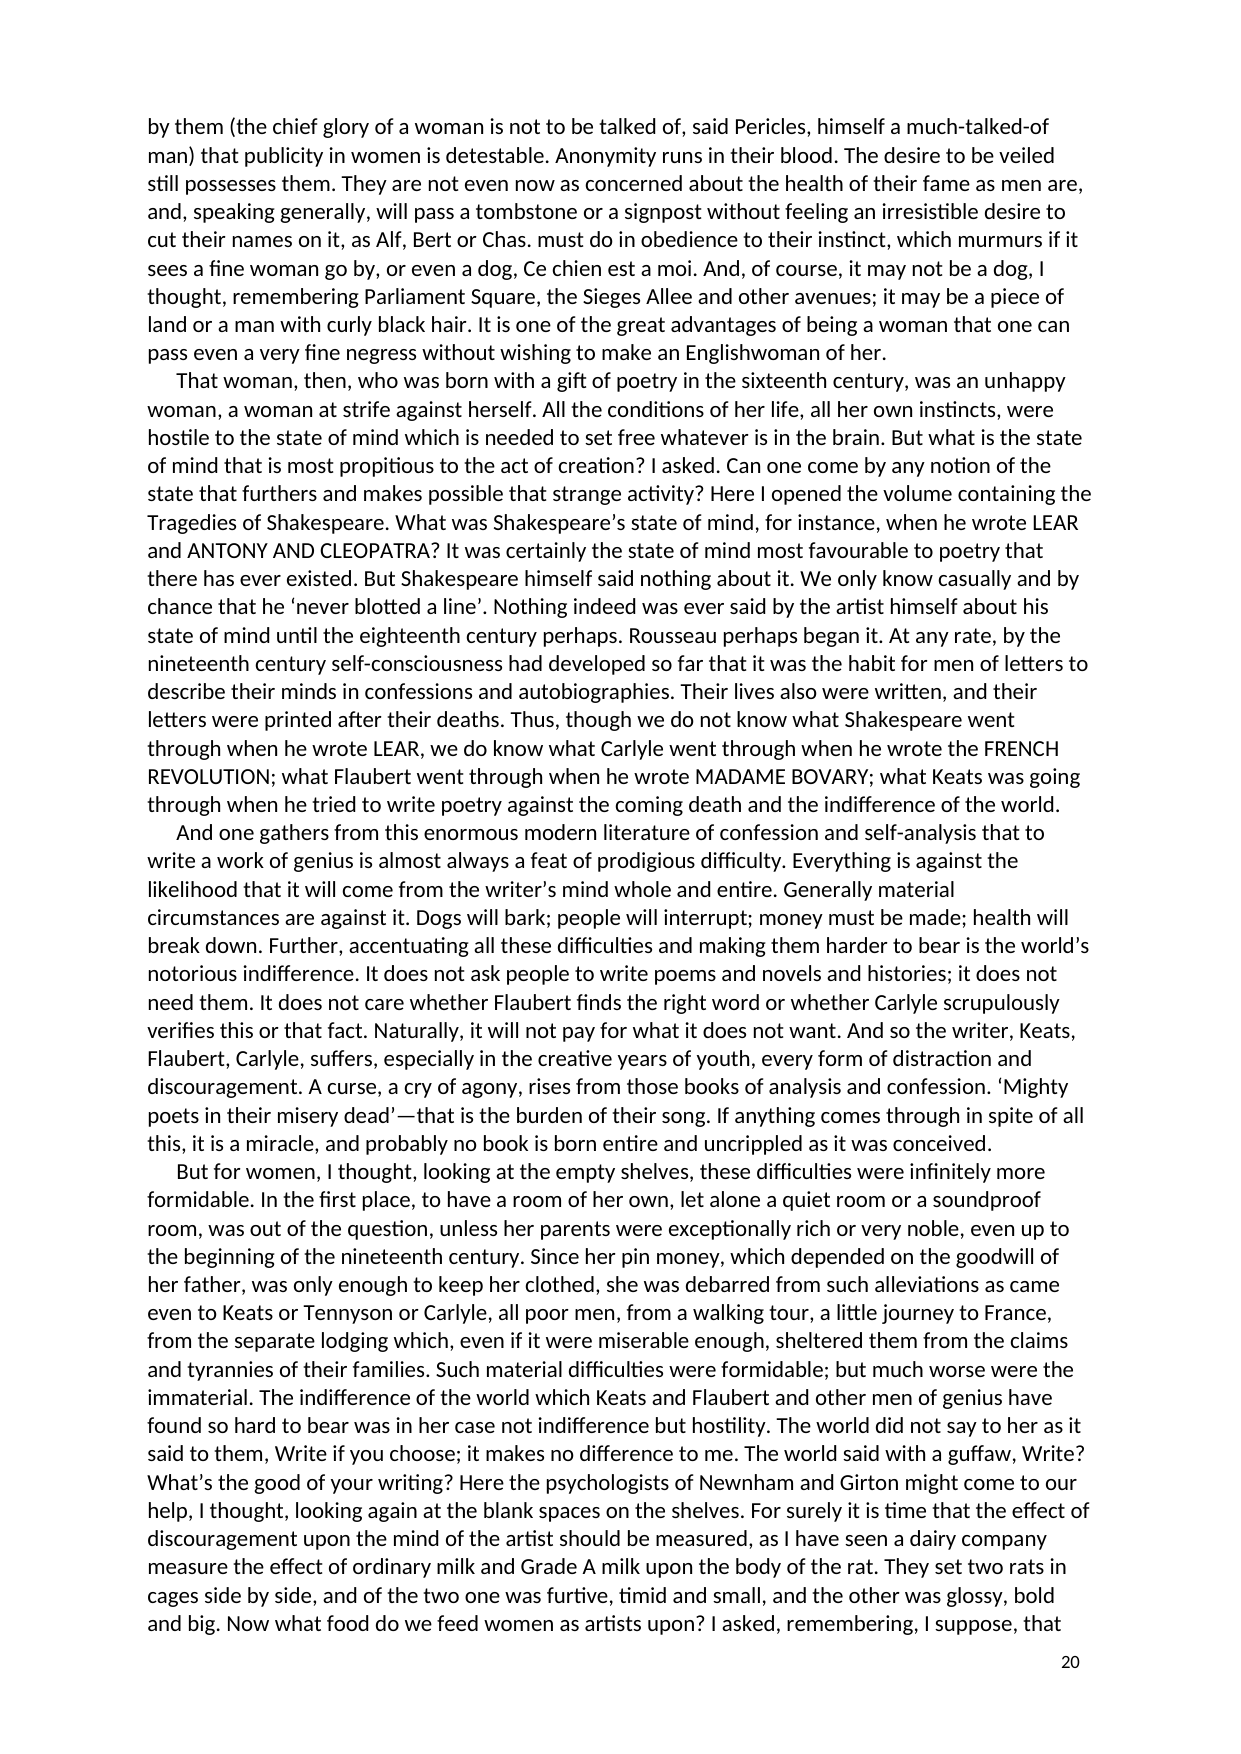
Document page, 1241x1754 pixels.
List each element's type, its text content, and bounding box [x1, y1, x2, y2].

text And one gathers from this enormous modern literature of confession and self-analysis that to write a work of genius is almost always a feat of prodigious difficulty. Everything is against the likelihood that it will come from the writer’s mind whole and entire. Generally material circumstances are against it. Dogs will bark; people will interrupt; money must be made; health will break down. Further, accentuating all these difficulties and making them harder to bear is the world’s notorious indifference. It does not ask people to write poems and novels and histories; it does not need them. It does not care whether Flaubert finds the right word or whether Carlyle scrupulously verifies this or that fact. Naturally, it will not pay for what it does not want. And so the writer, Keats, Flaubert, Carlyle, suffers, especially in the creative years of youth, every form of distraction and discouragement. A curse, a cry of agony, rises from those books of analysis and confession. ‘Mighty poets in their misery dead’—that is the burden of their song. If anything comes through in spite of all this, it is a miracle, and probably no book is born entire and uncrippled as it was conceived. [147, 818, 1094, 1157]
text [147, 112, 1094, 366]
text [147, 1157, 1094, 1637]
text That woman, then, who was born with a gift of poetry in the sixteenth century, was an unhappy woman, a woman at strife against herself. All the conditions of her life, all her own instincts, were hostile to the state of mind which is needed to set free whatever is in the brain. But what is the state of mind that is most propitious to the act of creation? I asked. Can one come by any notion of the state that furthers and makes possible that strange activity? Here I opened the volume containing the Tragedies of Shakespeare. What was Shakespeare’s state of mind, for instance, when he wrote LEAR and ANTONY AND CLEOPATRA? It was certainly the state of mind most favourable to poetry that there has ever existed. But Shakespeare himself said nothing about it. We only know casually and by chance that he ‘never blotted a line’. Nothing indeed was ever said by the artist himself about his state of mind until the eighteenth century perhaps. Rousseau perhaps began it. At any rate, by the nineteenth century self-consciousness had developed so far that it was the habit for men of letters to describe their minds in confessions and autobiographies. Their lives also were written, and their letters were printed after their deaths. Thus, though we do not know what Shakespeare went through when he wrote LEAR, we do know what Carlyle went through when he wrote the FRENCH REVOLUTION; what Flaubert went through when he wrote MADAME BOVARY; what Keats was going through when he tried to write poetry against the coming death and the indifference of the world. [147, 367, 1094, 818]
